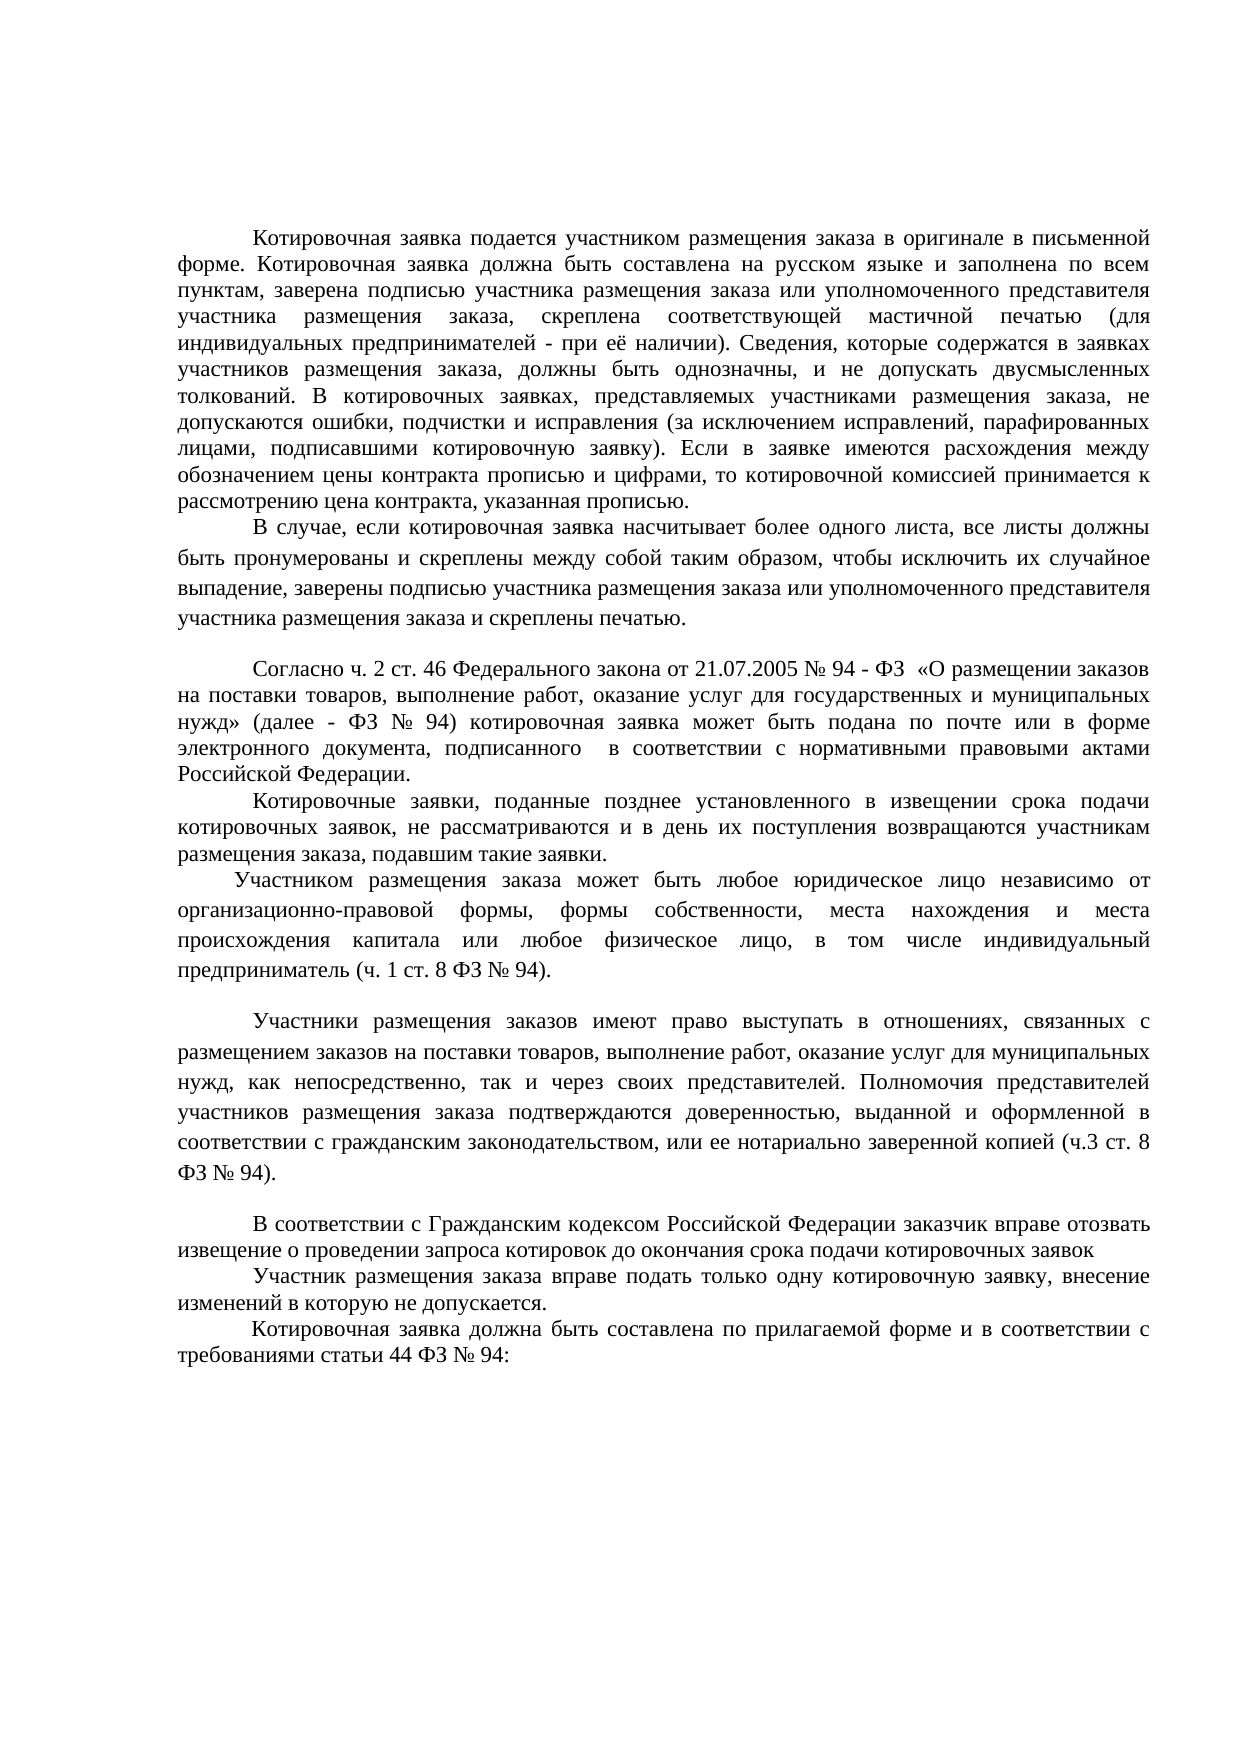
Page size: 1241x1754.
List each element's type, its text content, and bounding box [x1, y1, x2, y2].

text Участником размещения заказа может быть любое юридическое лицо независимо от организационно-правовой формы, формы собственности, места нахождения и места происхождения капитала или любое физическое лицо, в том числе индивидуальный предприниматель (ч. 1 ст. 8 ФЗ № 94). [177, 866, 1152, 983]
text Котировочная заявка подается участником размещения заказа в оригинале в письменной форме. Котировочная заявка должна быть составлена на русском языке и заполнена по всем пунктам, заверена подписью участника размещения заказа или уполномоченного представителя участника размещения заказа, скреплена соответствующей мастичной печатью (для индивидуальных предпринимателей - при её наличии). Сведения, которые содержатся в заявках участников размещения заказа, должны быть однозначны, и не допускать двусмысленных толкований. В котировочных заявках, представляемых участниками размещения заказа, не допускаются ошибки, подчистки и исправления (за исключением исправлений, парафированных лицами, подписавшими котировочную заявку). Если в заявке имеются расхождения между обозначением цены контракта прописью и цифрами, то котировочной комиссией принимается к рассмотрению цена контракта, указанная прописью. [177, 223, 1152, 513]
title Котировочные заявки, поданные позднее установленного в извещении срока подачи котировочных заявок, не рассматриваются и в день их поступления возвращаются участникам размещения заказа, подавшим такие заявки. [177, 787, 1152, 866]
text В случае, если котировочная заявка насчитывает более одного листа, все листы должны быть пронумерованы и скреплены между собой таким образом, чтобы исключить их случайное выпадение, заверены подписью участника размещения заказа или уполномоченного представителя участника размещения заказа и скреплены печатью. [177, 513, 1152, 630]
title Согласно ч. 2 ст. 46 Федерального закона от 21.07.2005 № 94 - ФЗ «О размещении заказов на поставки товаров, выполнение работ, оказание услуг для государственных и муниципальных нужд» (далее - ФЗ № 94) котировочная заявка может быть подана по почте или в форме электронного документа, подписанного в соответствии с нормативными правовыми актами Российской Федерации. [177, 655, 1152, 787]
title В соответствии с Гражданским кодексом Российской Федерации заказчик вправе отозвать извещение о проведении запроса котировок до окончания срока подачи котировочных заявок [177, 1210, 1152, 1262]
text Участники размещения заказов имеют право выступать в отношениях, связанных с размещением заказов на поставки товаров, выполнение работ, оказание услуг для муниципальных нужд, как непосредственно, так и через своих представителей. Полномочия представителей участников размещения заказа подтверждаются доверенностью, выданной и оформленной в соответствии с гражданским законодательством, или ее нотариально заверенной копией (ч.3 ст. 8 ФЗ № 94). [177, 1008, 1152, 1185]
title Котировочная заявка должна быть составлена по прилагаемой форме и в соответствии с требованиями статьи 44 ФЗ № 94: [177, 1315, 1152, 1368]
title Участник размещения заказа вправе подать только одну котировочную заявку, внесение изменений в которую не допускается. [177, 1262, 1152, 1315]
